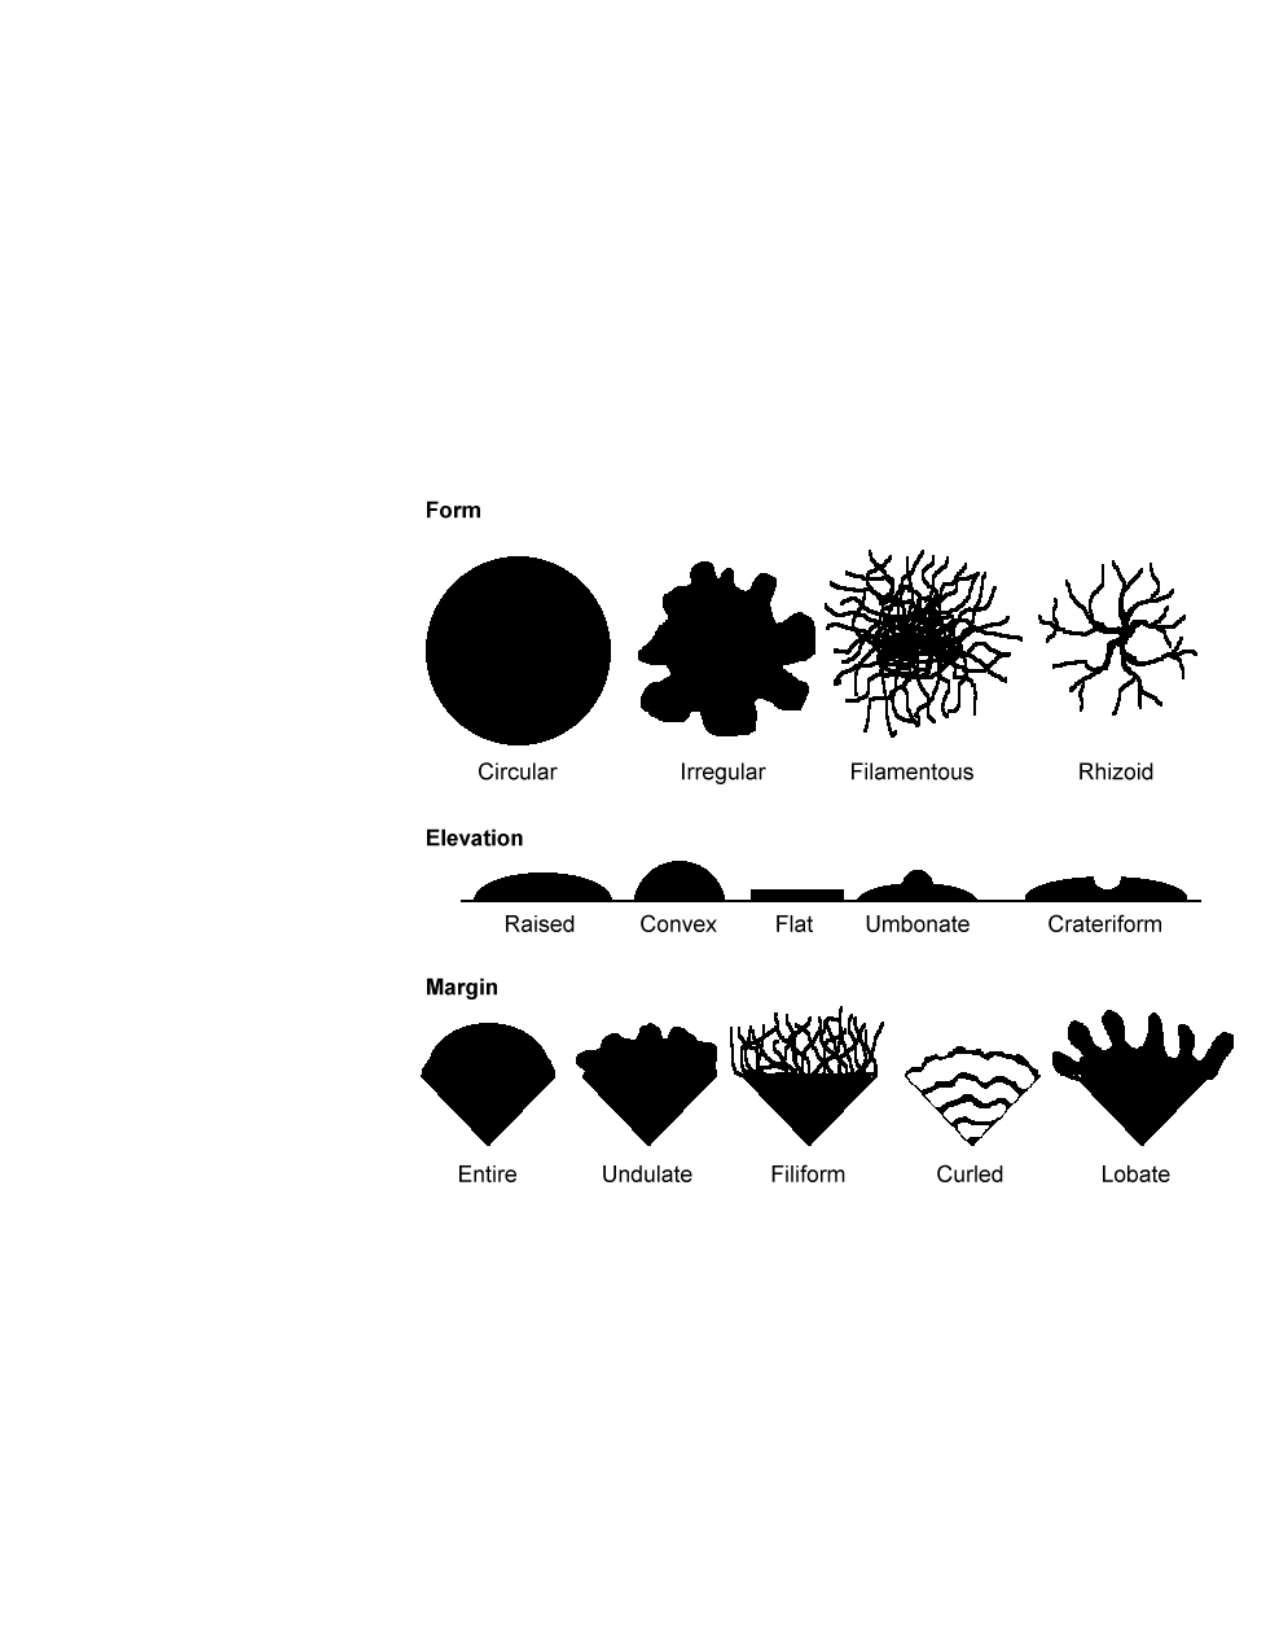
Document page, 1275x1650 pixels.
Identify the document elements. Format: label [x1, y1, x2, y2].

picture [400, 477, 1260, 1219]
